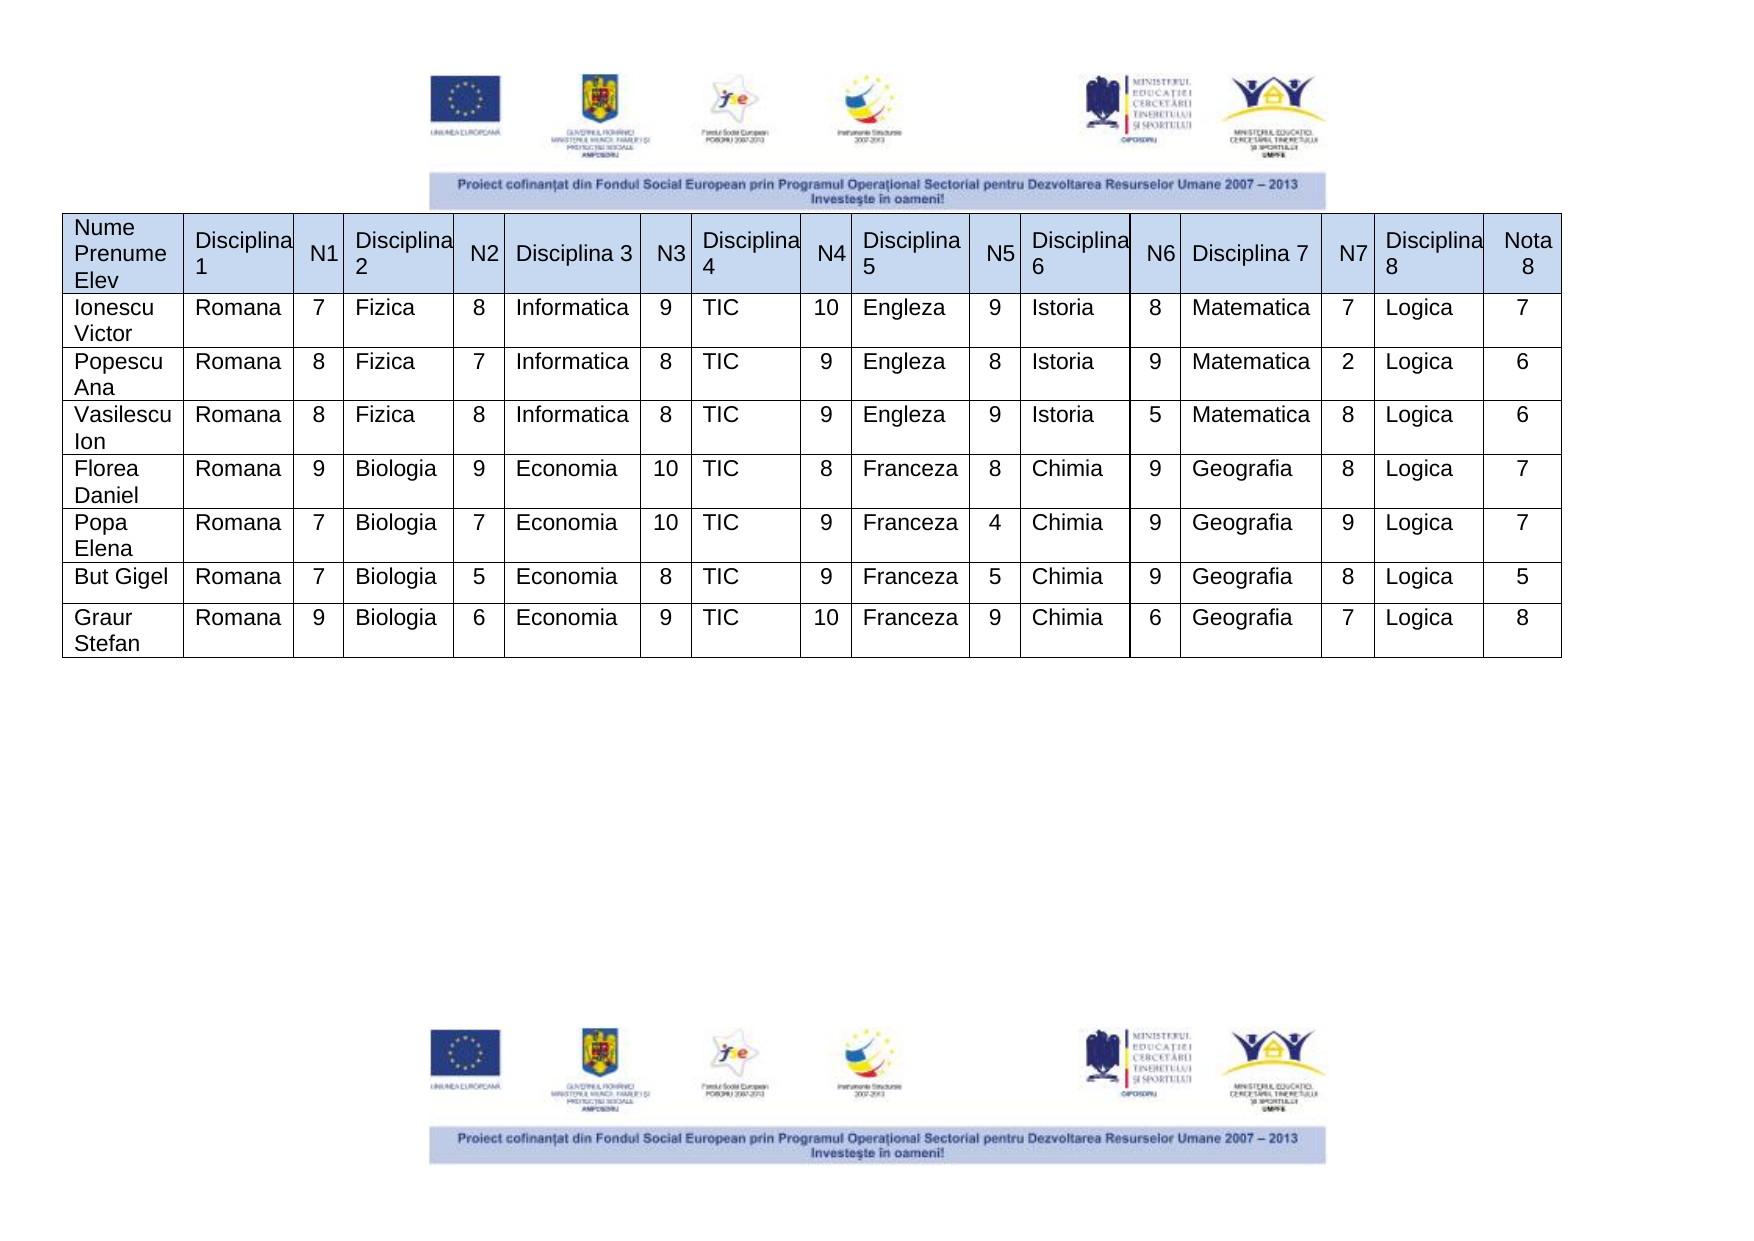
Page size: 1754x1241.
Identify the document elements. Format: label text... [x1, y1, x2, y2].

table_cell Geografia [1181, 563, 1321, 603]
table_cell Logica [1375, 604, 1483, 657]
table_cell Istoria [1021, 401, 1129, 454]
table_cell 6 [1484, 348, 1561, 400]
table_cell 10 [801, 294, 851, 347]
table_cell 8 [970, 348, 1020, 400]
table_cell Matematica [1181, 294, 1321, 347]
table_cell 8 [1131, 294, 1180, 347]
table_cell 7 [454, 509, 504, 562]
table_cell TIC [692, 563, 800, 603]
table_cell 9 [641, 294, 691, 347]
table_cell 8 [1322, 455, 1374, 508]
table_header Nota 8 [1484, 214, 1561, 293]
table_cell 5 [1131, 401, 1180, 454]
table_header N7 [1322, 214, 1374, 293]
table_cell Engleza [852, 348, 969, 400]
table_cell 5 [970, 563, 1020, 603]
table_cell 9 [970, 604, 1020, 657]
table_header N6 [1131, 214, 1180, 293]
table_cell TIC [692, 294, 800, 347]
table_header Disciplina 8 [1375, 214, 1483, 293]
table_cell 8 [294, 348, 343, 400]
table_header N3 [641, 214, 691, 293]
table_cell 9 [1131, 348, 1180, 400]
table_cell Geografia [1181, 509, 1321, 562]
table_cell Biologia [344, 563, 453, 603]
table_cell Engleza [852, 401, 969, 454]
table_cell 9 [801, 509, 851, 562]
table_cell Economia [505, 563, 640, 603]
table_cell 4 [970, 509, 1020, 562]
table_header Disciplina 3 [505, 214, 640, 293]
table_header Disciplina 7 [1181, 214, 1321, 293]
table_cell Engleza [852, 294, 969, 347]
table_cell 9 [970, 401, 1020, 454]
table_cell Graur Stefan [63, 604, 183, 657]
table_cell 9 [641, 604, 691, 657]
table_cell 9 [801, 348, 851, 400]
table_cell 5 [1484, 294, 1561, 347]
table_cell Franceza [852, 455, 969, 508]
table_cell Informatica [505, 401, 640, 454]
table_cell Romana [184, 294, 293, 347]
table_cell Fizica [344, 294, 453, 347]
table_cell TIC [692, 455, 800, 508]
table_cell Logica [1375, 401, 1483, 454]
table_cell Logica [1375, 563, 1483, 603]
table_header Disciplina 2 [344, 214, 453, 293]
table_cell Economia [505, 604, 640, 657]
table_cell Logica [1375, 509, 1483, 562]
picture [428, 1027, 1329, 1167]
table_cell But Gigel [63, 563, 183, 603]
table_cell TIC [692, 604, 800, 657]
table_cell 8 [801, 455, 851, 508]
table_cell 7 [294, 509, 343, 562]
table_header N4 [801, 214, 851, 293]
table_cell Romana [184, 401, 293, 454]
table_cell 7 [1322, 604, 1374, 657]
table_cell 10 [801, 604, 851, 657]
table_cell Romana [184, 455, 293, 508]
table_cell TIC [692, 348, 800, 400]
table_cell Istoria [1021, 348, 1129, 400]
table_cell 9 [1322, 509, 1374, 562]
table_cell 9 [970, 294, 1020, 347]
table_cell Biologia [344, 604, 453, 657]
table_cell Vasilescu Ion [63, 401, 183, 454]
table_cell 7 [294, 294, 343, 347]
table_cell 6 [1484, 401, 1561, 454]
table_cell 9 [1131, 455, 1180, 508]
table_header Disciplina 5 [852, 214, 969, 293]
table_cell Logica [1375, 294, 1483, 347]
table_cell 10 [641, 455, 691, 508]
table_cell Logica [1375, 455, 1483, 508]
table_cell Chimia [1021, 455, 1129, 508]
table_cell 8 [641, 348, 691, 400]
table_cell 8 [641, 401, 691, 454]
table_cell 8 [1322, 401, 1374, 454]
table_cell 2 [1322, 348, 1374, 400]
table_cell Fizica [344, 348, 453, 400]
table_cell Istoria [1021, 294, 1129, 347]
table_cell Franceza [852, 509, 969, 562]
table_cell 5 [454, 563, 504, 603]
table_cell Economia [505, 455, 640, 508]
table_cell 7 [1322, 294, 1374, 347]
table_cell Chimia [1021, 563, 1129, 603]
table_cell Informatica [505, 348, 640, 400]
table_header Disciplina 1 [184, 214, 293, 293]
table_header N5 [970, 214, 1020, 293]
table_cell Romana [184, 604, 293, 657]
table_header N2 [454, 214, 504, 293]
table_cell 9 [1131, 509, 1180, 562]
table_cell Popescu Ana [63, 348, 183, 400]
table_cell Ionescu Victor [63, 294, 183, 347]
table_cell Franceza [852, 563, 969, 603]
table_cell 7 [1484, 455, 1561, 508]
table_cell Geografia [1181, 455, 1321, 508]
table_cell 9 [294, 455, 343, 508]
table_cell Florea Daniel [63, 455, 183, 508]
table_cell Chimia [1021, 604, 1129, 657]
table_cell 6 [1131, 604, 1180, 657]
table_cell 8 [1484, 604, 1561, 657]
table_cell 8 [454, 401, 504, 454]
table_cell Matematica [1181, 401, 1321, 454]
table_cell 10 [641, 509, 691, 562]
table_cell 8 [1322, 563, 1374, 603]
table_header Disciplina 6 [1021, 214, 1129, 293]
table_cell Biologia [344, 509, 453, 562]
table_cell 9 [1131, 563, 1180, 603]
table_cell 9 [454, 455, 504, 508]
table_cell 8 [970, 455, 1020, 508]
table_cell Economia [505, 509, 640, 562]
table_cell 9 [294, 604, 343, 657]
table_cell 7 [1484, 509, 1561, 562]
table_cell 7 [454, 348, 504, 400]
table_cell Fizica [344, 401, 453, 454]
table_cell Matematica [1181, 348, 1321, 400]
table_cell 9 [801, 401, 851, 454]
table_cell Franceza [852, 604, 969, 657]
table_cell 6 [454, 604, 504, 657]
table_header Nume Prenume Elev [63, 214, 183, 293]
table_cell Chimia [1021, 509, 1129, 562]
table_cell Romana [184, 348, 293, 400]
table_cell Geografia [1181, 604, 1321, 657]
table_cell Biologia [344, 455, 453, 508]
table_cell TIC [692, 401, 800, 454]
table_cell 8 [454, 294, 504, 347]
picture [428, 73, 1329, 213]
table_cell Informatica [505, 294, 640, 347]
table_cell Romana [184, 563, 293, 603]
table_cell Romana [184, 509, 293, 562]
table_cell 7 [294, 563, 343, 603]
table_cell TIC [692, 509, 800, 562]
table_cell 9 [801, 563, 851, 603]
table_cell 5 [1484, 563, 1561, 603]
table_cell 8 [641, 563, 691, 603]
table_cell 8 [294, 401, 343, 454]
table_header N1 [294, 214, 343, 293]
table_cell Popa Elena [63, 509, 183, 562]
table_cell Logica [1375, 348, 1483, 400]
table_header Disciplina 4 [692, 214, 800, 293]
